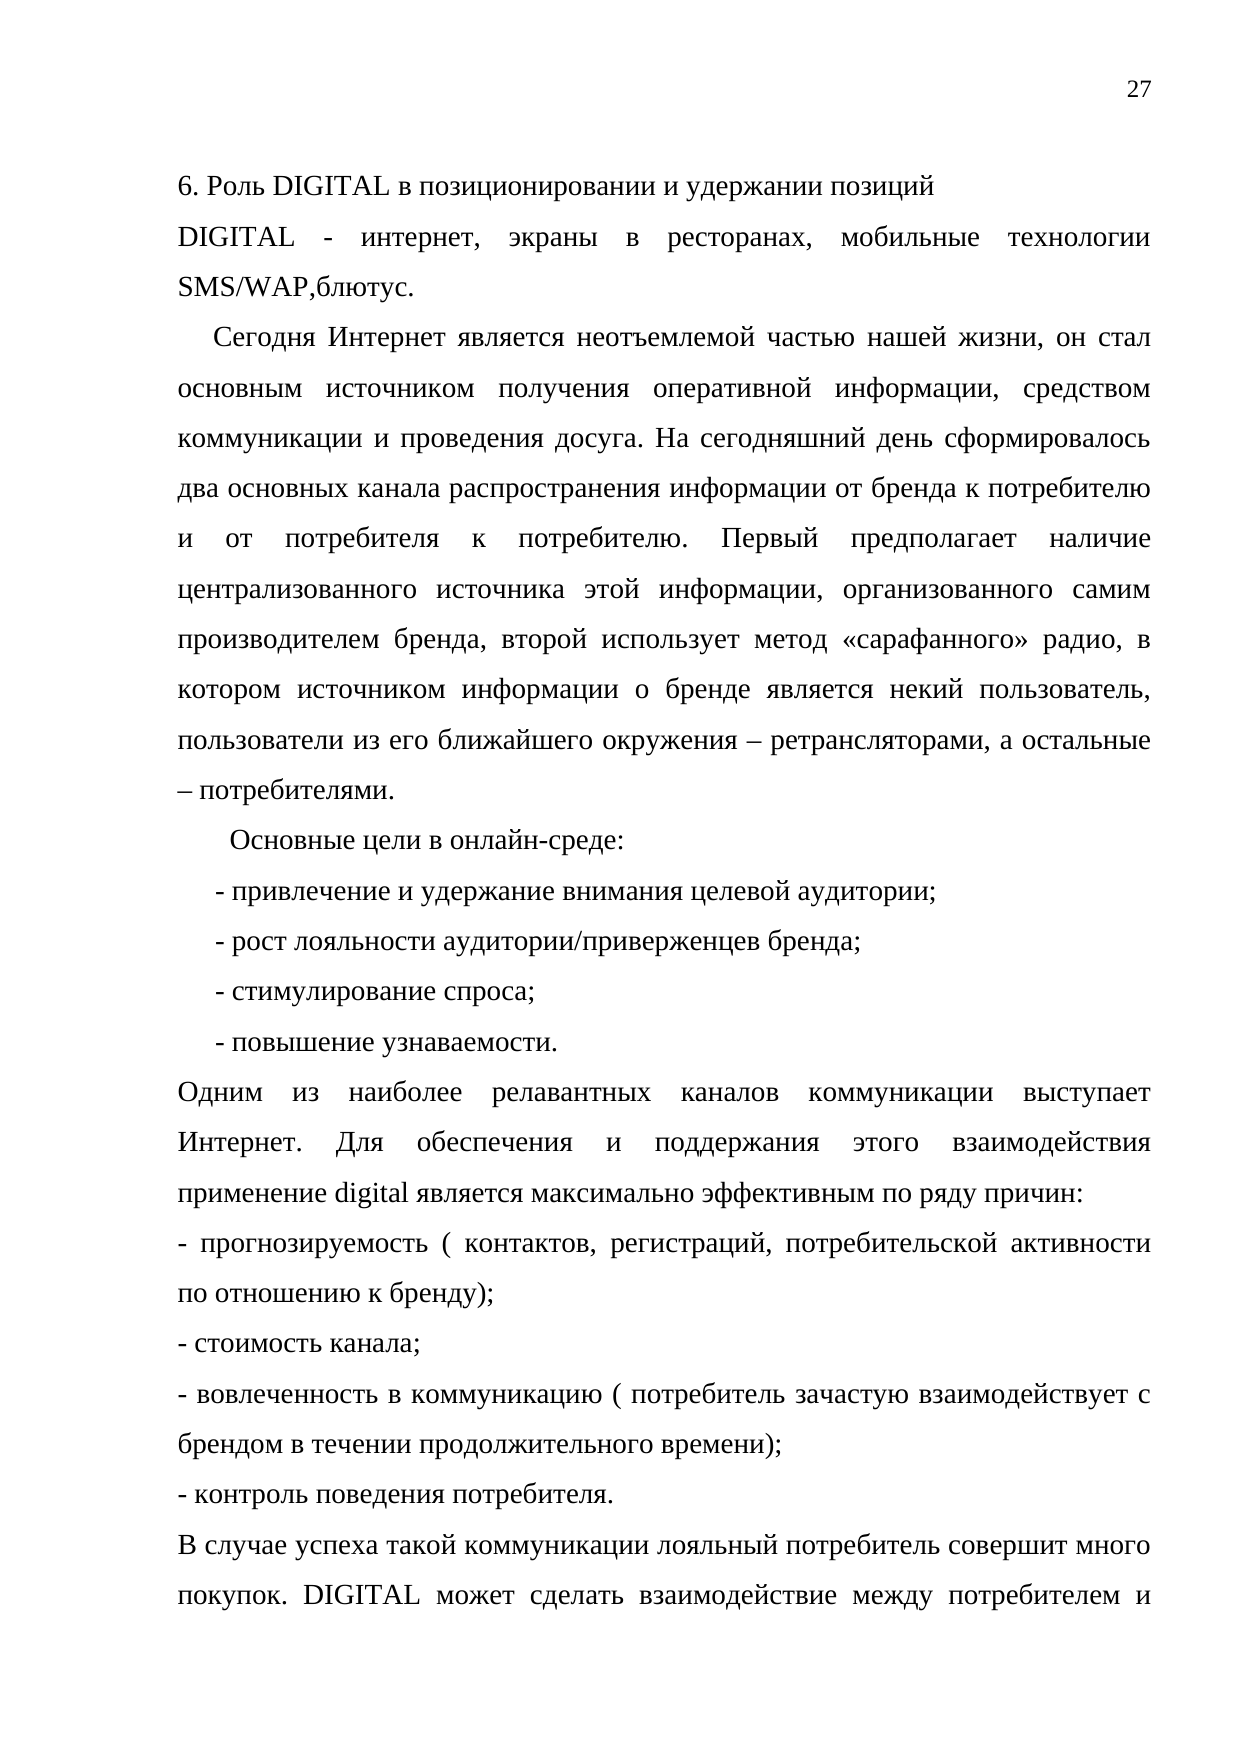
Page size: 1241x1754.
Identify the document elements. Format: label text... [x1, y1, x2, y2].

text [177, 1527, 1152, 1611]
text Одним из наиболее релавантных каналов коммуникации выступает Интернет. Для обеспечения и поддержания этого взаимодействия применение digital является максимально эффективным по ряду причин: [177, 1074, 1152, 1208]
text - привлечение и удержание внимания целевой аудитории; [215, 873, 1152, 906]
text - прогнозируемость ( контактов, регистраций, потребительской активности по отношению к бренду); [177, 1225, 1152, 1309]
text DIGITAL - интернет, экраны в ресторанах, мобильные технологии SMS/WAP,блютус. [177, 219, 1152, 303]
text Основные цели в онлайн-среде: [215, 822, 1152, 856]
text - повышение узнаваемости. [215, 1024, 1152, 1057]
text - стоимость канала; [177, 1326, 1152, 1359]
text 6. Роль DIGITAL в позиционировании и удержании позиций [177, 168, 1152, 202]
text - стимулирование спроса; [215, 973, 1152, 1007]
text Сегодня Интернет является неотъемлемой частью нашей жизни, он стал основным источником получения оперативной информации, средством коммуникации и проведения досуга. На сегодняшний день сформировалось два основных канала распространения информации от бренда к потребителю и от потребителя к потребителю. Первый предполагает наличие централизованного источника этой информации, организованного самим производителем бренда, второй использует метод «сарафанного» радио, в котором источником информации о бренде является некий пользователь, пользователи из его ближайшего окружения – ретрансляторами, а остальные – потребителями. [177, 319, 1152, 806]
text - рост лояльности аудитории/приверженцев бренда; [215, 923, 1152, 957]
text - вовлеченность в коммуникацию ( потребитель зачастую взаимодействует с брендом в течении продолжительного времени); [177, 1376, 1152, 1460]
text - контроль поведения потребителя. [177, 1477, 1152, 1510]
